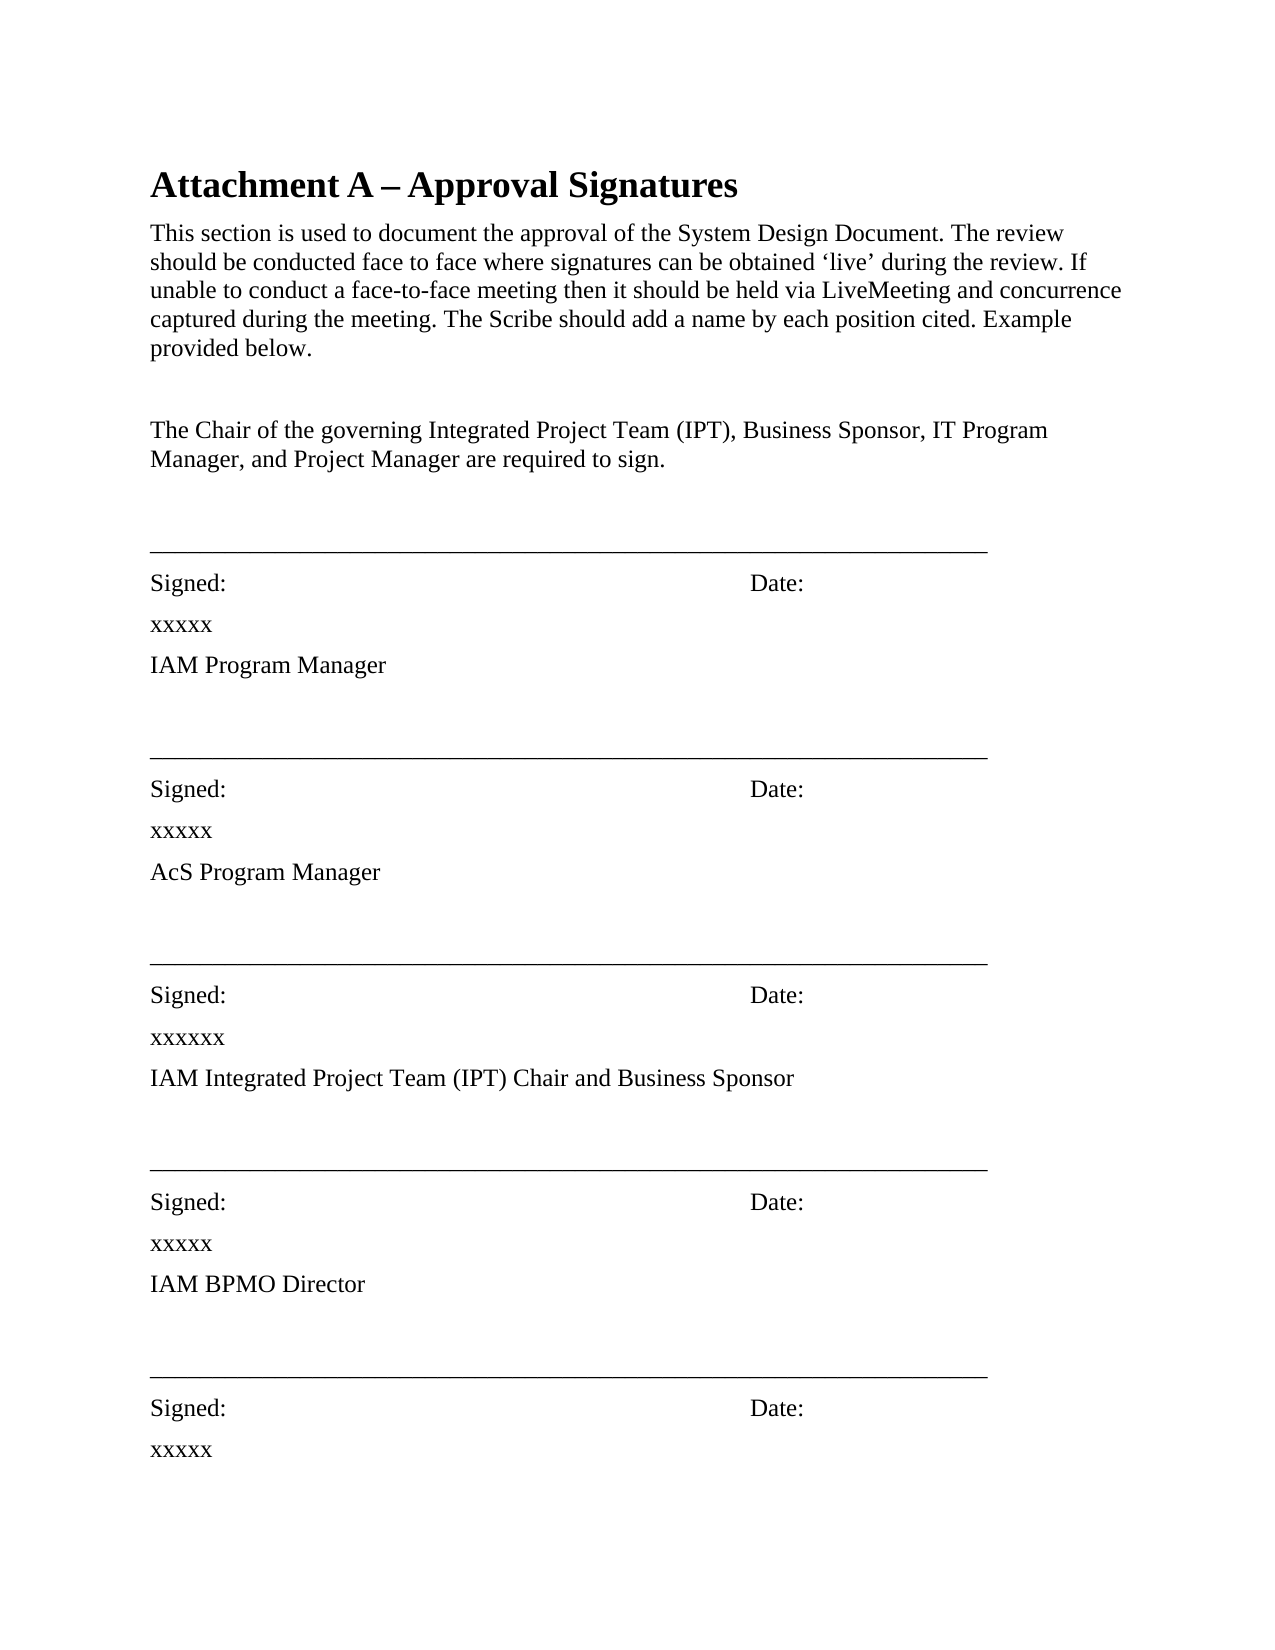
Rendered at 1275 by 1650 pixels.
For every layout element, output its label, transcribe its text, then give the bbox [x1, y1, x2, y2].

text ___________________________________________________________________ [150, 733, 1125, 762]
text IAM Integrated Project Team (IPT) Chair and Business Sponsor [150, 1063, 1125, 1092]
text ___________________________________________________________________ [150, 939, 1125, 968]
text Signed: Date: [150, 1393, 1125, 1422]
text xxxxx [150, 1228, 1125, 1257]
subtitle Attachment A – Approval Signatures [150, 162, 1125, 206]
text xxxxxx [150, 1022, 1125, 1051]
text This section is used to document the approval of the System Design Document. The review should be conducted face to face where signatures can be obtained ‘live’ during the review. If unable to conduct a face-to-face meeting then it should be held via LiveMeeting and concurrence captured during the meeting. The Scribe should add a name by each position cited. Example provided below. [150, 218, 1125, 362]
text The Chair of the governing Integrated Project Team (IPT), Business Sponsor, IT Program Manager, and Project Manager are required to sign. [150, 416, 1125, 473]
text Signed: Date: [150, 774, 1125, 803]
text IAM Program Manager [150, 651, 1125, 679]
text xxxxx [150, 609, 1125, 638]
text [150, 1146, 1125, 1174]
text xxxxx [150, 1434, 1125, 1463]
text Signed: Date: [150, 981, 1125, 1009]
text ___________________________________________________________________ [150, 527, 1125, 556]
text AcS Program Manager [150, 857, 1125, 886]
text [150, 1352, 1125, 1381]
text IAM BPMO Director [150, 1269, 1125, 1298]
text xxxxx [150, 816, 1125, 844]
text Signed: Date: [150, 1187, 1125, 1216]
text Signed: Date: [150, 568, 1125, 597]
